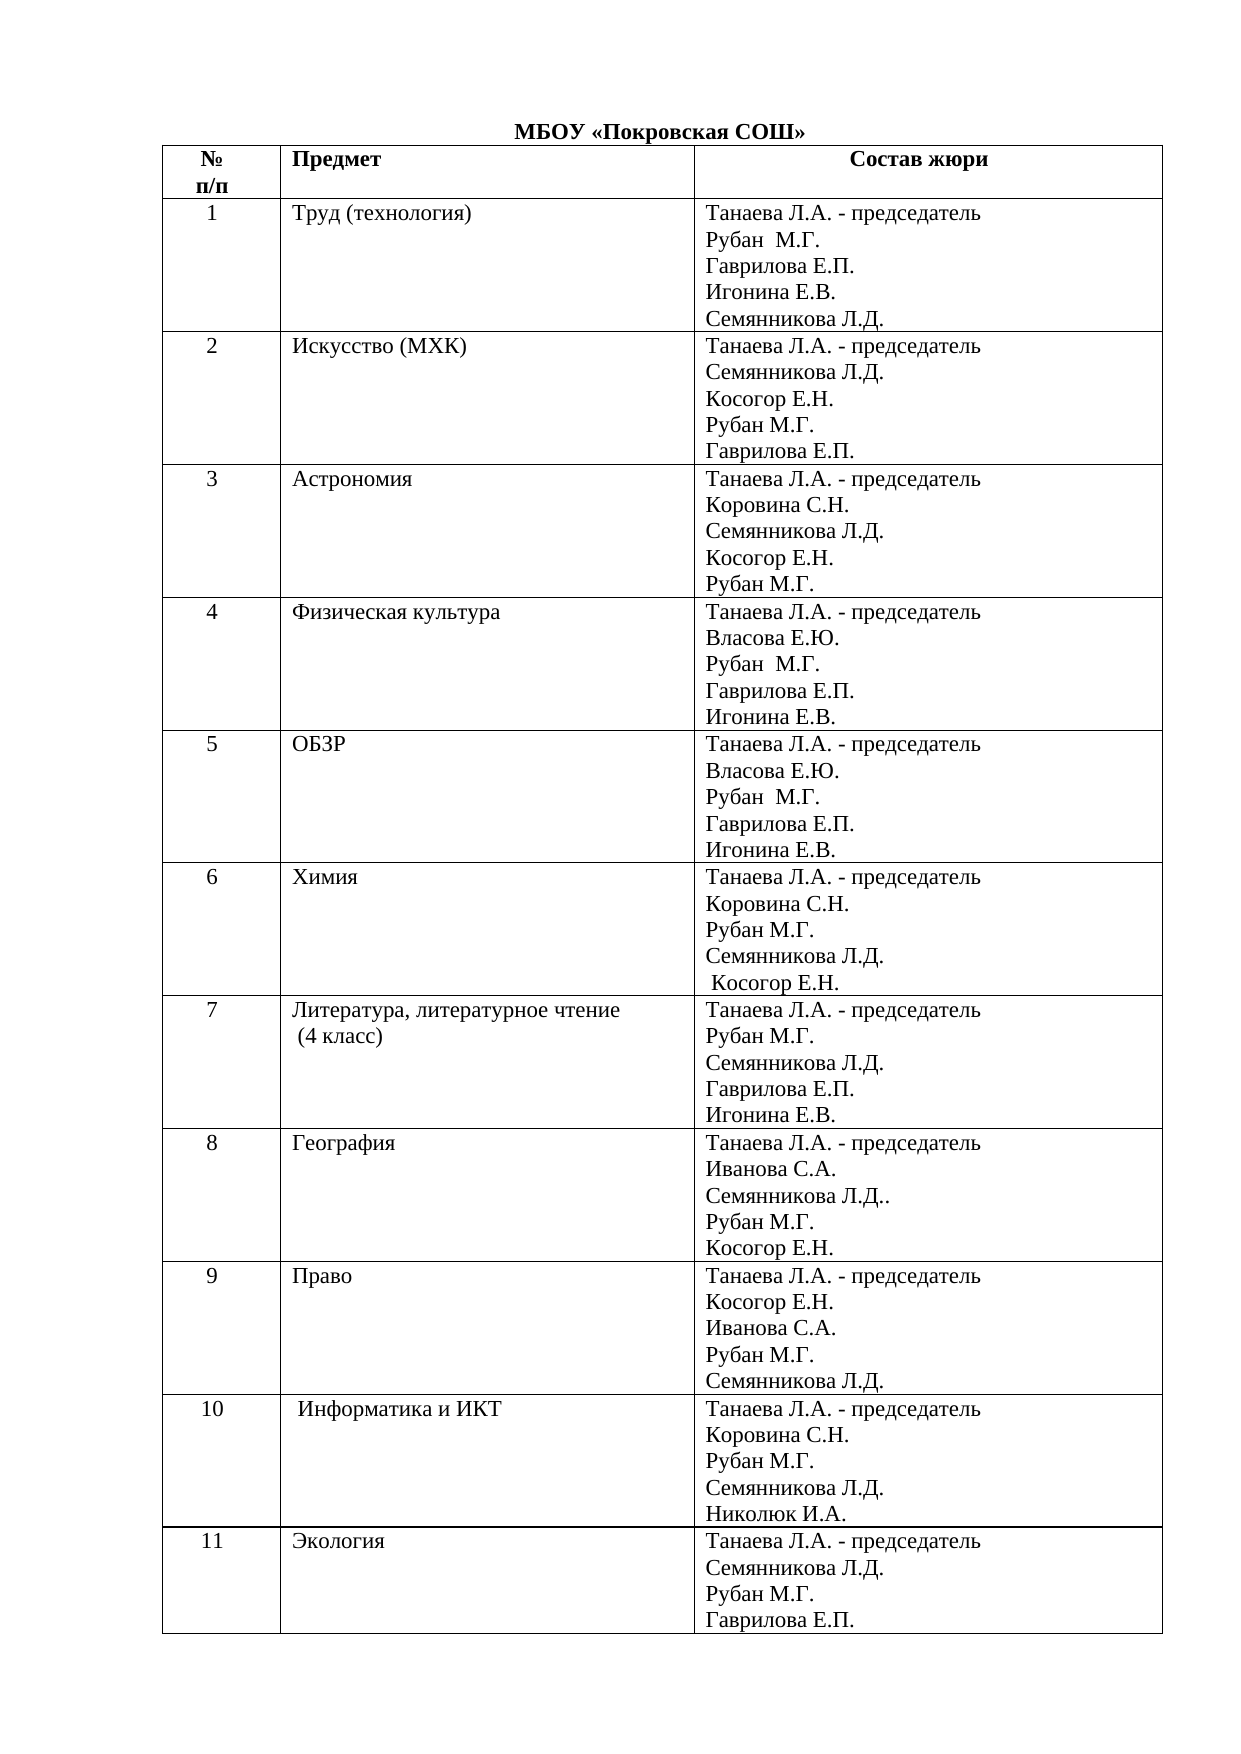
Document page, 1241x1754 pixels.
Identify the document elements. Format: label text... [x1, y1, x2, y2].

table_cell ОБЗР [281, 731, 694, 862]
table_cell Танаева Л.А. - председатель Рубан М.Г. Гаврилова Е.П. Игонина Е.В. Семянникова Л.Д. [695, 199, 1162, 331]
table_cell Химия [281, 863, 694, 995]
table_cell 7 [163, 996, 280, 1128]
table_header Состав жюри [695, 146, 1162, 198]
table_cell 6 [163, 863, 280, 995]
table_cell Танаева Л.А. - председатель Косогор Е.Н. Иванова С.А. Рубан М.Г. Семянникова Л.Д. [695, 1262, 1162, 1393]
table_cell География [281, 1129, 694, 1261]
table_cell Танаева Л.А. - председатель Коровина С.Н. Рубан М.Г. Семянникова Л.Д. Косогор Е.Н. [695, 863, 1162, 995]
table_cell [695, 1528, 1162, 1633]
table_cell Физическая культура [281, 598, 694, 729]
table_cell 5 [163, 731, 280, 862]
table_cell 1 [163, 199, 280, 331]
table_cell 9 [163, 1262, 280, 1393]
table_cell Танаева Л.А. - председатель Рубан М.Г. Семянникова Л.Д. Гаврилова Е.П. Игонина Е.В. [695, 996, 1162, 1128]
table_cell 2 [163, 332, 280, 464]
table_cell Труд (технология) [281, 199, 694, 331]
table_cell Танаева Л.А. - председатель Семянникова Л.Д. Косогор Е.Н. Рубан М.Г. Гаврилова Е.П. [695, 332, 1162, 464]
table_cell 11 [163, 1528, 280, 1633]
table_cell 3 [163, 465, 280, 597]
table_cell Танаева Л.А. - председатель Коровина С.Н. Рубан М.Г. Семянникова Л.Д. Николюк И.А. [695, 1395, 1162, 1526]
table_cell Танаева Л.А. - председатель Власова Е.Ю. Рубан М.Г. Гаврилова Е.П. Игонина Е.В. [695, 598, 1162, 729]
table_cell 10 [163, 1395, 280, 1526]
table_cell Танаева Л.А. - председатель Коровина С.Н. Семянникова Л.Д. Косогор Е.Н. Рубан М.Г. [695, 465, 1162, 597]
table_cell Астрономия [281, 465, 694, 597]
table_header № п/п [163, 146, 280, 198]
table_cell Право [281, 1262, 694, 1393]
table_cell Информатика и ИКТ [281, 1395, 694, 1526]
text МБОУ «Покровская СОШ» [187, 118, 1132, 144]
table_cell Танаева Л.А. - председатель Иванова С.А. Семянникова Л.Д.. Рубан М.Г. Косогор Е.Н. [695, 1129, 1162, 1261]
table_cell Литература, литературное чтение (4 класс) [281, 996, 694, 1128]
table_cell Танаева Л.А. - председатель Власова Е.Ю. Рубан М.Г. Гаврилова Е.П. Игонина Е.В. [695, 731, 1162, 862]
table_cell 8 [163, 1129, 280, 1261]
table_cell Экология [281, 1528, 694, 1633]
table_cell Искусство (МХК) [281, 332, 694, 464]
table_cell 4 [163, 598, 280, 729]
table_header Предмет [281, 146, 694, 198]
